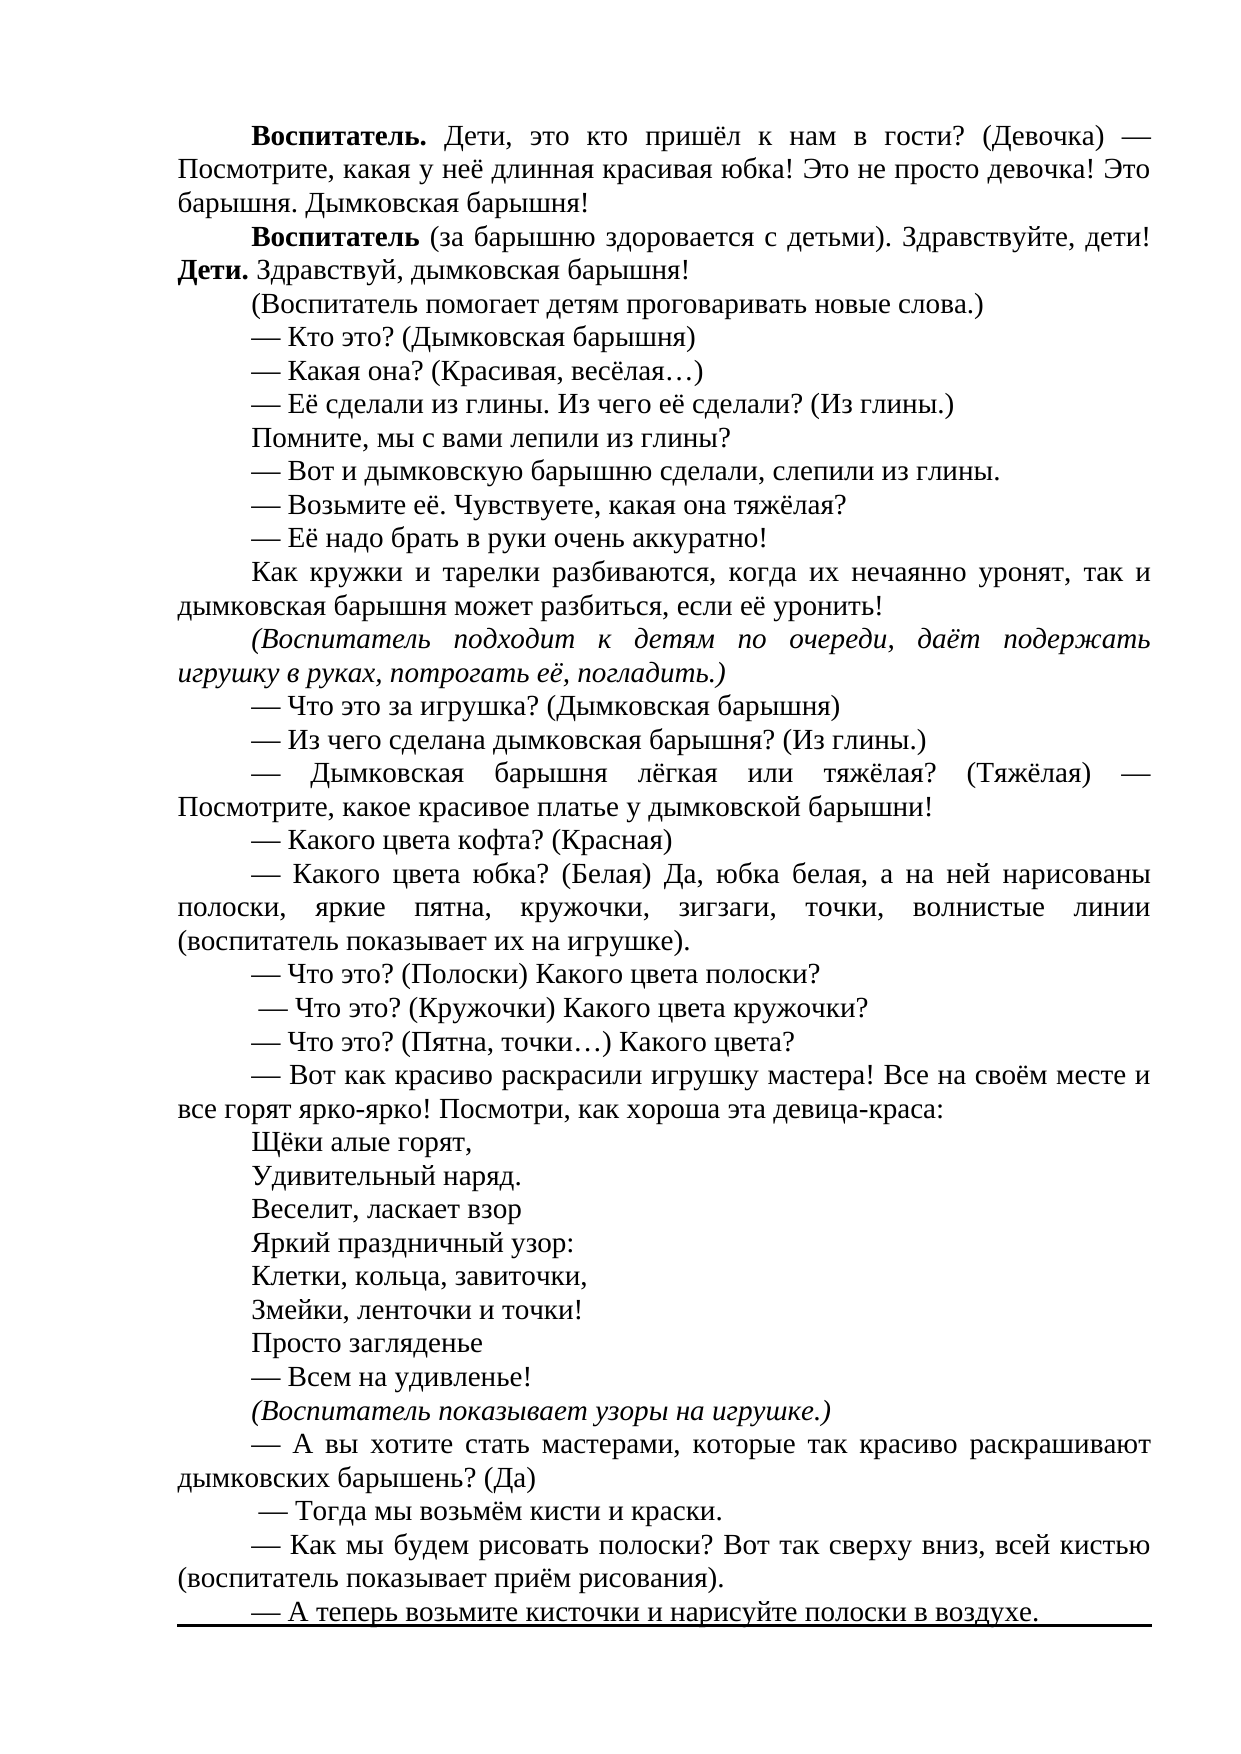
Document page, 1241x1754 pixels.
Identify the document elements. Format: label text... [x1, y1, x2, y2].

text — Всем на удивленье! [177, 1359, 1152, 1393]
text — Что это за игрушка? (Дымковская барышня) [177, 688, 1152, 722]
text — Тогда мы возьмём кисти и краски. [177, 1493, 1152, 1527]
text — Из чего сделана дымковская барышня? (Из глины.) [177, 722, 1152, 755]
text — Как мы будем рисовать полоски? Вот так сверху вниз, всей кистью (воспитатель показывает приём рисования). [177, 1527, 1152, 1594]
text Помните, мы с вами лепили из глины? [177, 420, 1152, 453]
text Веселит, ласкает взор [177, 1191, 1152, 1225]
text Щёки алые горят, [177, 1124, 1152, 1158]
text Как кружки и тарелки разбиваются, когда их нечаянно уронят, так и дымковская барышня может разбиться, если её уронить! [177, 554, 1152, 621]
text Воспитатель. Дети, это кто пришёл к нам в гости? (Девочка) — Посмотрите, какая у неё длинная красивая юбка! Это не просто девочка! Это барышня. Дымковская барышня! [177, 118, 1152, 219]
text — Что это? (Полоски) Какого цвета полоски? [177, 957, 1152, 990]
text (Воспитатель подходит к детям по очереди, даёт подержать игрушку в руках, потрогать её, погладить.) [177, 621, 1152, 688]
text — Её сделали из глины. Из чего её сделали? (Из глины.) [177, 386, 1152, 420]
text — Кто это? (Дымковская барышня) [177, 319, 1152, 353]
text — Её надо брать в руки очень аккуратно! [177, 521, 1152, 554]
text — Что это? (Кружочки) Какого цвета кружочки? [177, 990, 1152, 1024]
text — Что это? (Пятна, точки…) Какого цвета? [177, 1024, 1152, 1057]
text Воспитатель (за барышню здоровается с детьми). Здравствуйте, дети! Дети. Здравствуй, дымковская барышня! [177, 219, 1152, 286]
text Яркий праздничный узор: [177, 1225, 1152, 1258]
text (Воспитатель помогает детям проговаривать новые слова.) [177, 286, 1152, 319]
text — Вот и дымковскую барышню сделали, слепили из глины. [177, 453, 1152, 487]
text — Какого цвета кофта? (Красная) [177, 822, 1152, 856]
text — Дымковская барышня лёгкая или тяжёлая? (Тяжёлая) — Посмотрите, какое красивое платье у дымковской барышни! [177, 755, 1152, 822]
text Удивительный наряд. [177, 1158, 1152, 1191]
text Клетки, кольца, завиточки, [177, 1258, 1152, 1292]
text — А вы хотите стать мастерами, которые так красиво раскрашивают дымковских барышень? (Да) [177, 1426, 1152, 1493]
text Просто загляденье [177, 1326, 1152, 1359]
text — Какая она? (Красивая, весёлая…) [177, 353, 1152, 386]
text — А теперь возьмите кисточки и нарисуйте полоски в воздухе. [177, 1594, 1152, 1624]
text Змейки, ленточки и точки! [177, 1292, 1152, 1326]
text — Вот как красиво раскрасили игрушку мастера! Все на своём месте и все горят ярко-ярко! Посмотри, как хороша эта девица-краса: [177, 1057, 1152, 1124]
text (Воспитатель показывает узоры на игрушке.) [177, 1393, 1152, 1426]
text — Возьмите её. Чувствуете, какая она тяжёлая? [177, 487, 1152, 521]
text — Какого цвета юбка? (Белая) Да, юбка белая, а на ней нарисованы полоски, яркие пятна, кружочки, зигзаги, точки, волнистые линии (воспитатель показывает их на игрушке). [177, 856, 1152, 957]
